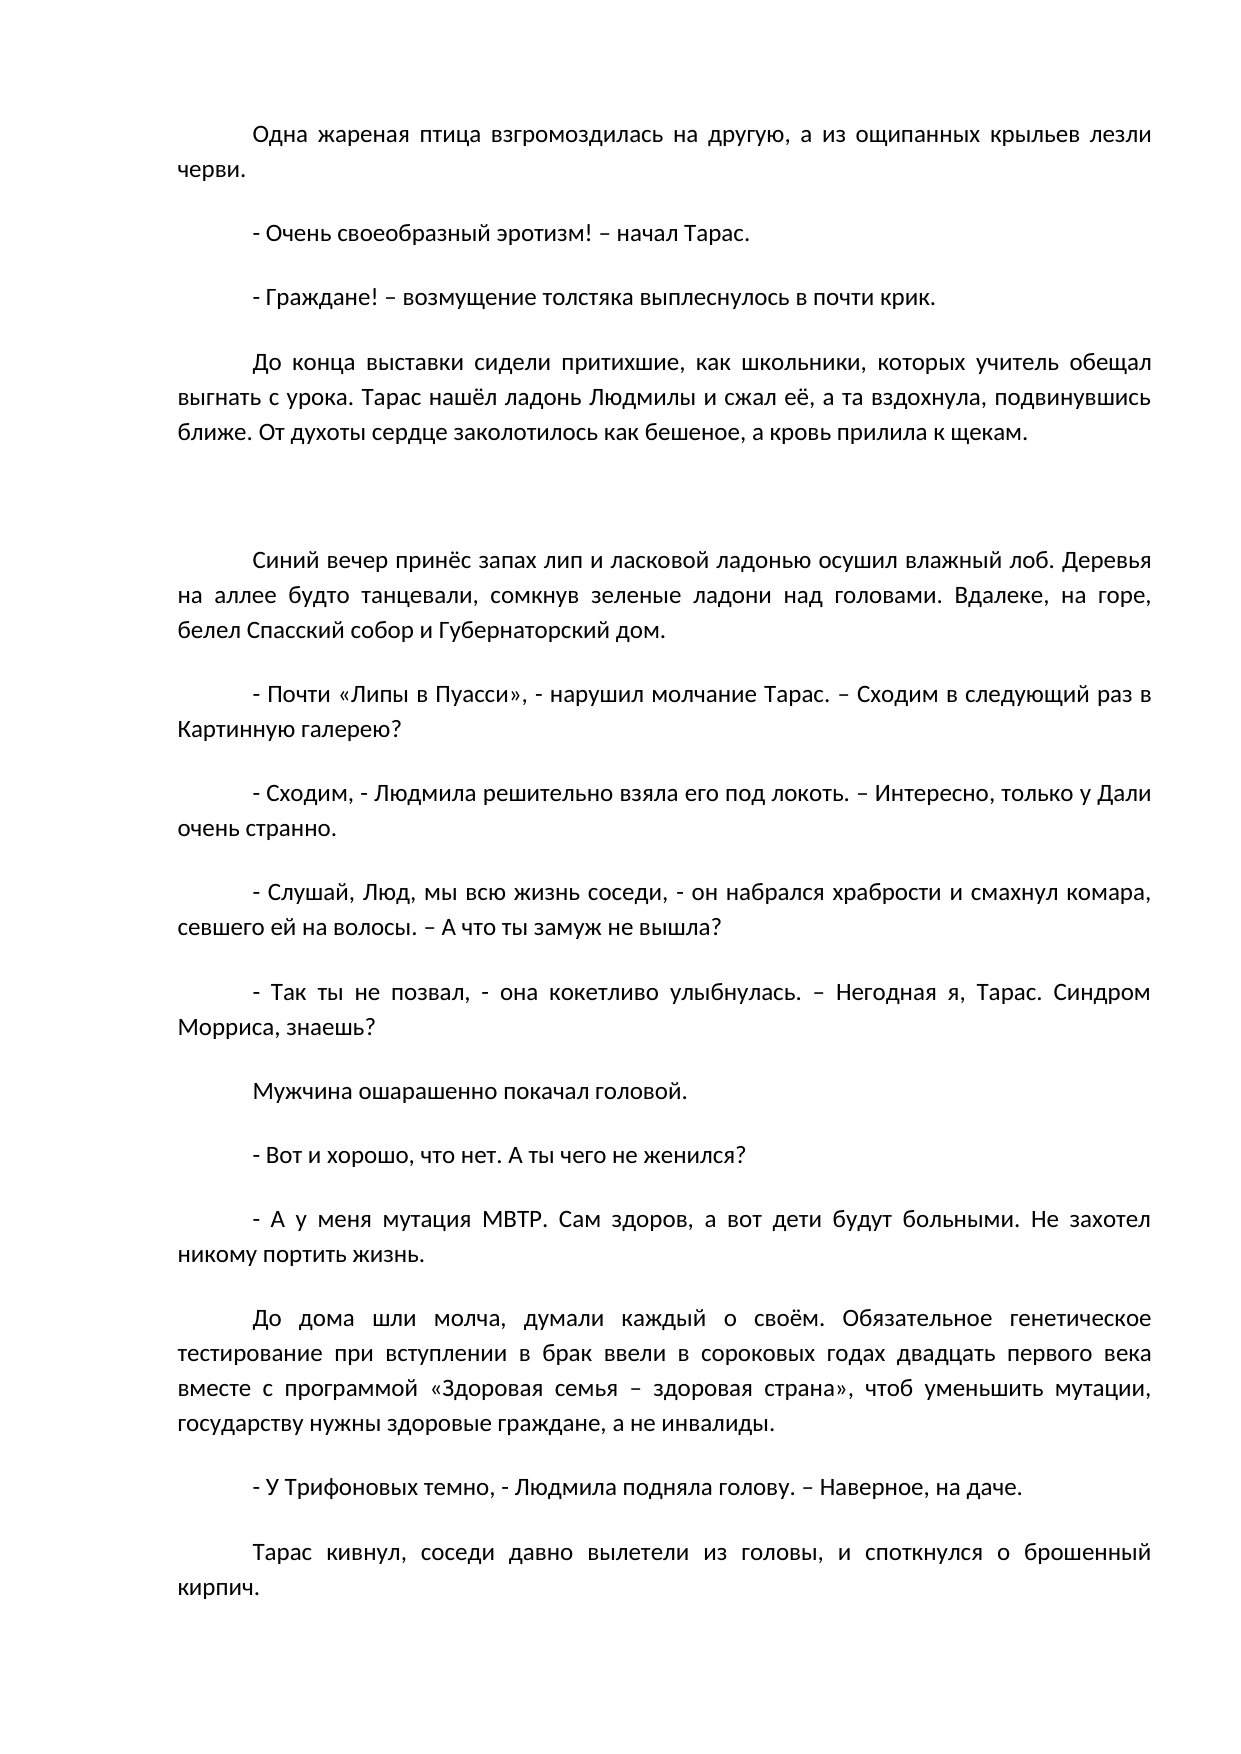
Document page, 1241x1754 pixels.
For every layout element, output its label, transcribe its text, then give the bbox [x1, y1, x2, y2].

text - Граждане! – возмущение толстяка выплеснулось в почти крик. [177, 281, 1152, 312]
text - Сходим, - Людмила решительно взяла его под локоть. – Интересно, только у Дали очень странно. [177, 777, 1152, 843]
text Тарас кивнул, соседи давно вылетели из головы, и споткнулся о брошенный кирпич. [177, 1536, 1152, 1601]
text До дома шли молча, думали каждый о своём. Обязательное генетическое тестирование при вступлении в брак ввели в сороковых годах двадцать первого века вместе с программой «Здоровая семья – здоровая страна», чтоб уменьшить мутации, государству нужны здоровые граждане, а не инвалиды. [177, 1302, 1152, 1438]
text - Почти «Липы в Пуасси», - нарушил молчание Тарас. – Сходим в следующий раз в Картинную галерею? [177, 678, 1152, 744]
text - У Трифоновых темно, - Людмила подняла голову. – Наверное, на даче. [177, 1471, 1152, 1502]
text Синий вечер принёс запах лип и ласковой ладонью осушил влажный лоб. Деревья на аллее будто танцевали, сомкнув зеленые ладони над головами. Вдалеке, на горе, белел Спасский собор и Губернаторский дом. [177, 544, 1152, 644]
text - Так ты не позвал, - она кокетливо улыбнулась. – Негодная я, Тарас. Синдром Морриса, знаешь? [177, 976, 1152, 1041]
text - А у меня мутация МВТР. Сам здоров, а вот дети будут больными. Не захотел никому портить жизнь. [177, 1203, 1152, 1269]
text Одна жареная птица взгромоздилась на другую, а из ощипанных крыльев лезли черви. [177, 118, 1152, 184]
text - Очень своеобразный эротизм! – начал Тарас. [177, 217, 1152, 248]
text Мужчина ошарашенно покачал головой. [177, 1075, 1152, 1105]
text - Слушай, Люд, мы всю жизнь соседи, - он набрался храбрости и смахнул комара, севшего ей на волосы. – А что ты замуж не вышла? [177, 876, 1152, 942]
text - Вот и хорошо, что нет. А ты чего не женился? [177, 1139, 1152, 1169]
text До конца выставки сидели притихшие, как школьники, которых учитель обещал выгнать с урока. Тарас нашёл ладонь Людмилы и сжал её, а та вздохнула, подвинувшись ближе. От духоты сердце заколотилось как бешеное, а кровь прилила к щекам. [177, 346, 1152, 446]
